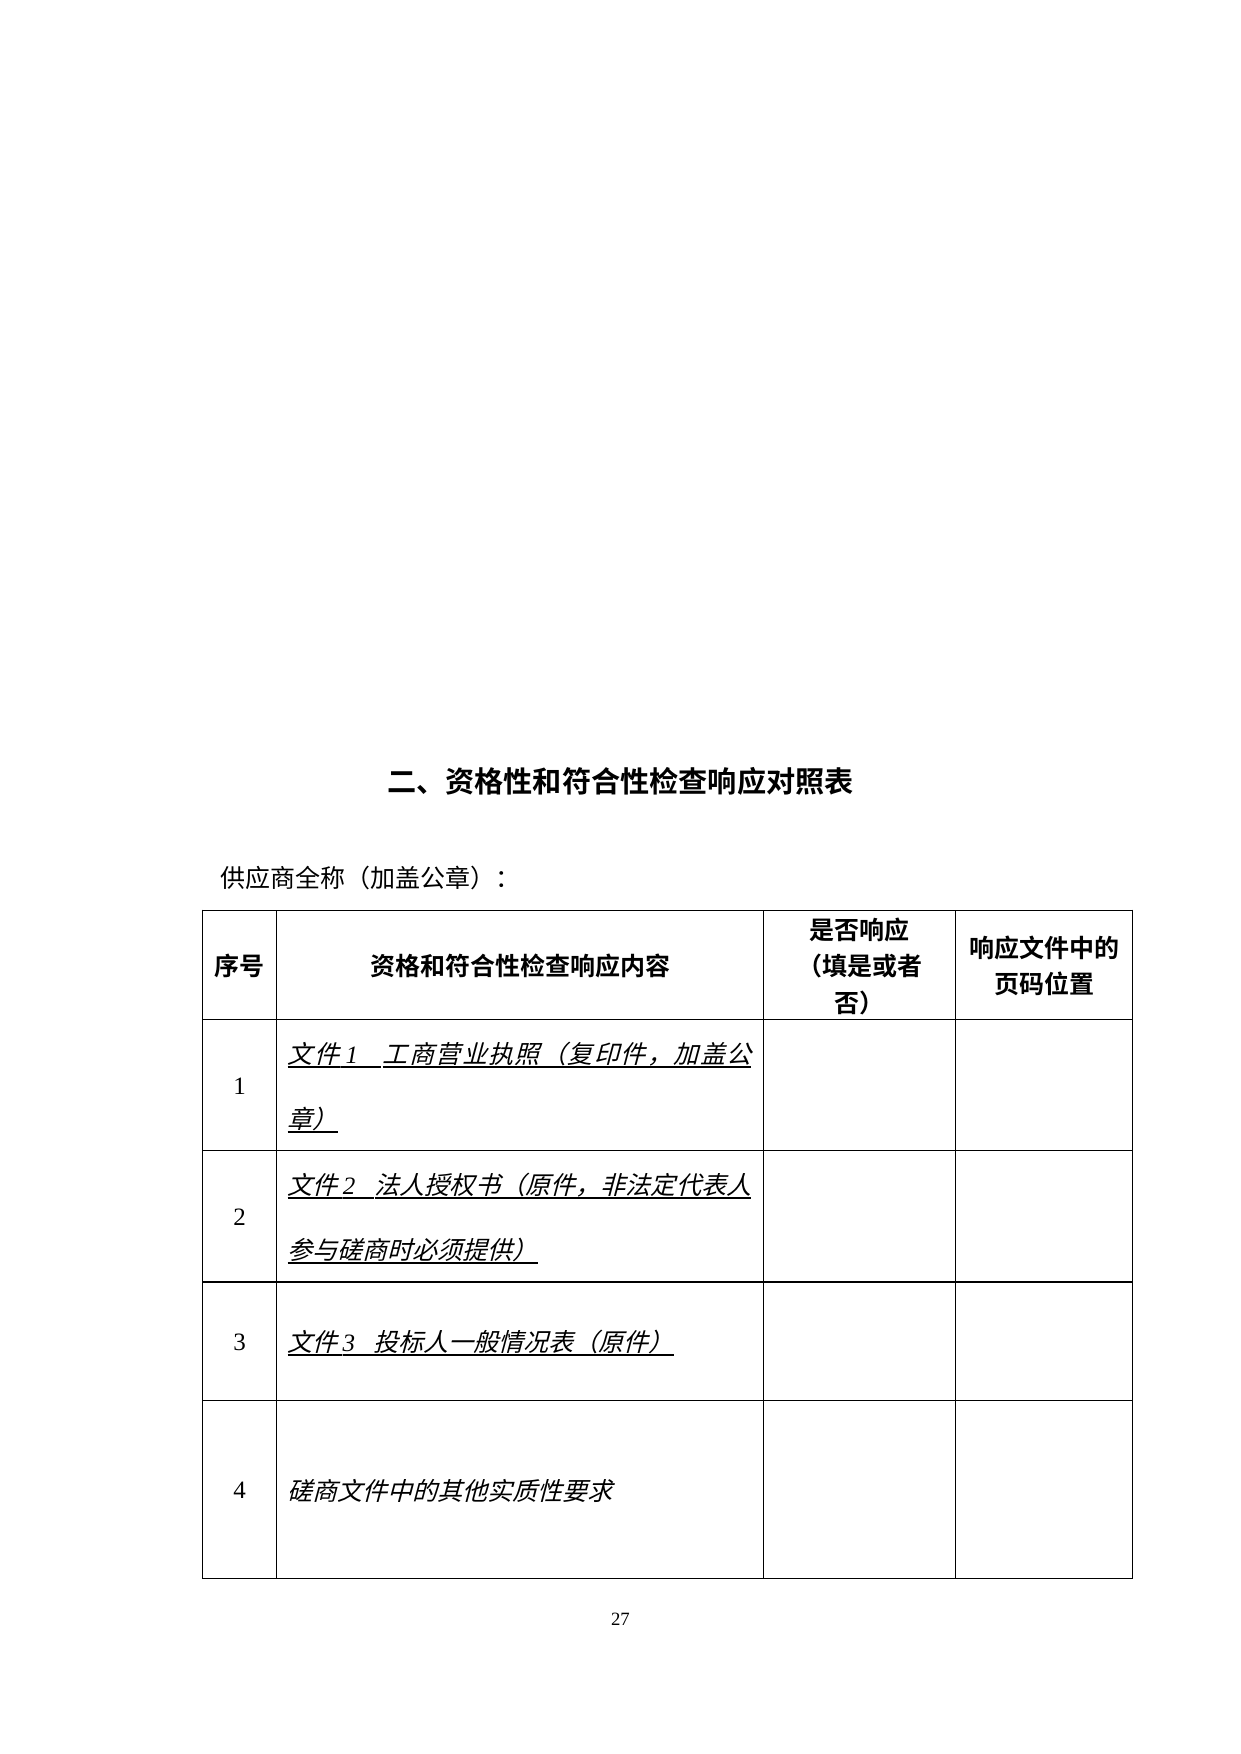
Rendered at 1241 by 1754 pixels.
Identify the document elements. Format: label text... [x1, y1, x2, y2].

table_header 序号 [203, 911, 276, 1019]
table_cell [764, 1151, 955, 1281]
table_cell 磋商文件中的其他实质性要求 [277, 1401, 763, 1578]
table_cell [956, 1151, 1132, 1281]
table_cell 4 [203, 1401, 276, 1578]
text 二、资格性和符合性检查响应对照表 [187, 747, 1053, 812]
table_cell 3 [203, 1283, 276, 1399]
table_cell [764, 1020, 955, 1150]
table_cell [956, 1283, 1132, 1399]
table_header 是否响应 （填是或者否） [764, 911, 955, 1019]
text 供应商全称（加盖公章）： [187, 844, 1053, 909]
table_cell 文件3 投标人一般情况表（原件） [277, 1283, 763, 1399]
table_cell 文件2 法人授权书（原件，非法定代表人参与磋商时必须提供） [277, 1151, 763, 1281]
table_cell [764, 1283, 955, 1399]
table_cell 1 [203, 1020, 276, 1150]
table_cell [764, 1401, 955, 1578]
table_cell [956, 1020, 1132, 1150]
table_cell 2 [203, 1151, 276, 1281]
table_cell 文件1 工商营业执照（复印件，加盖公章） [277, 1020, 763, 1150]
table_header 资格和符合性检查响应内容 [277, 911, 763, 1019]
table_header 响应文件中的 页码位置 [956, 911, 1132, 1019]
table_cell [956, 1401, 1132, 1578]
